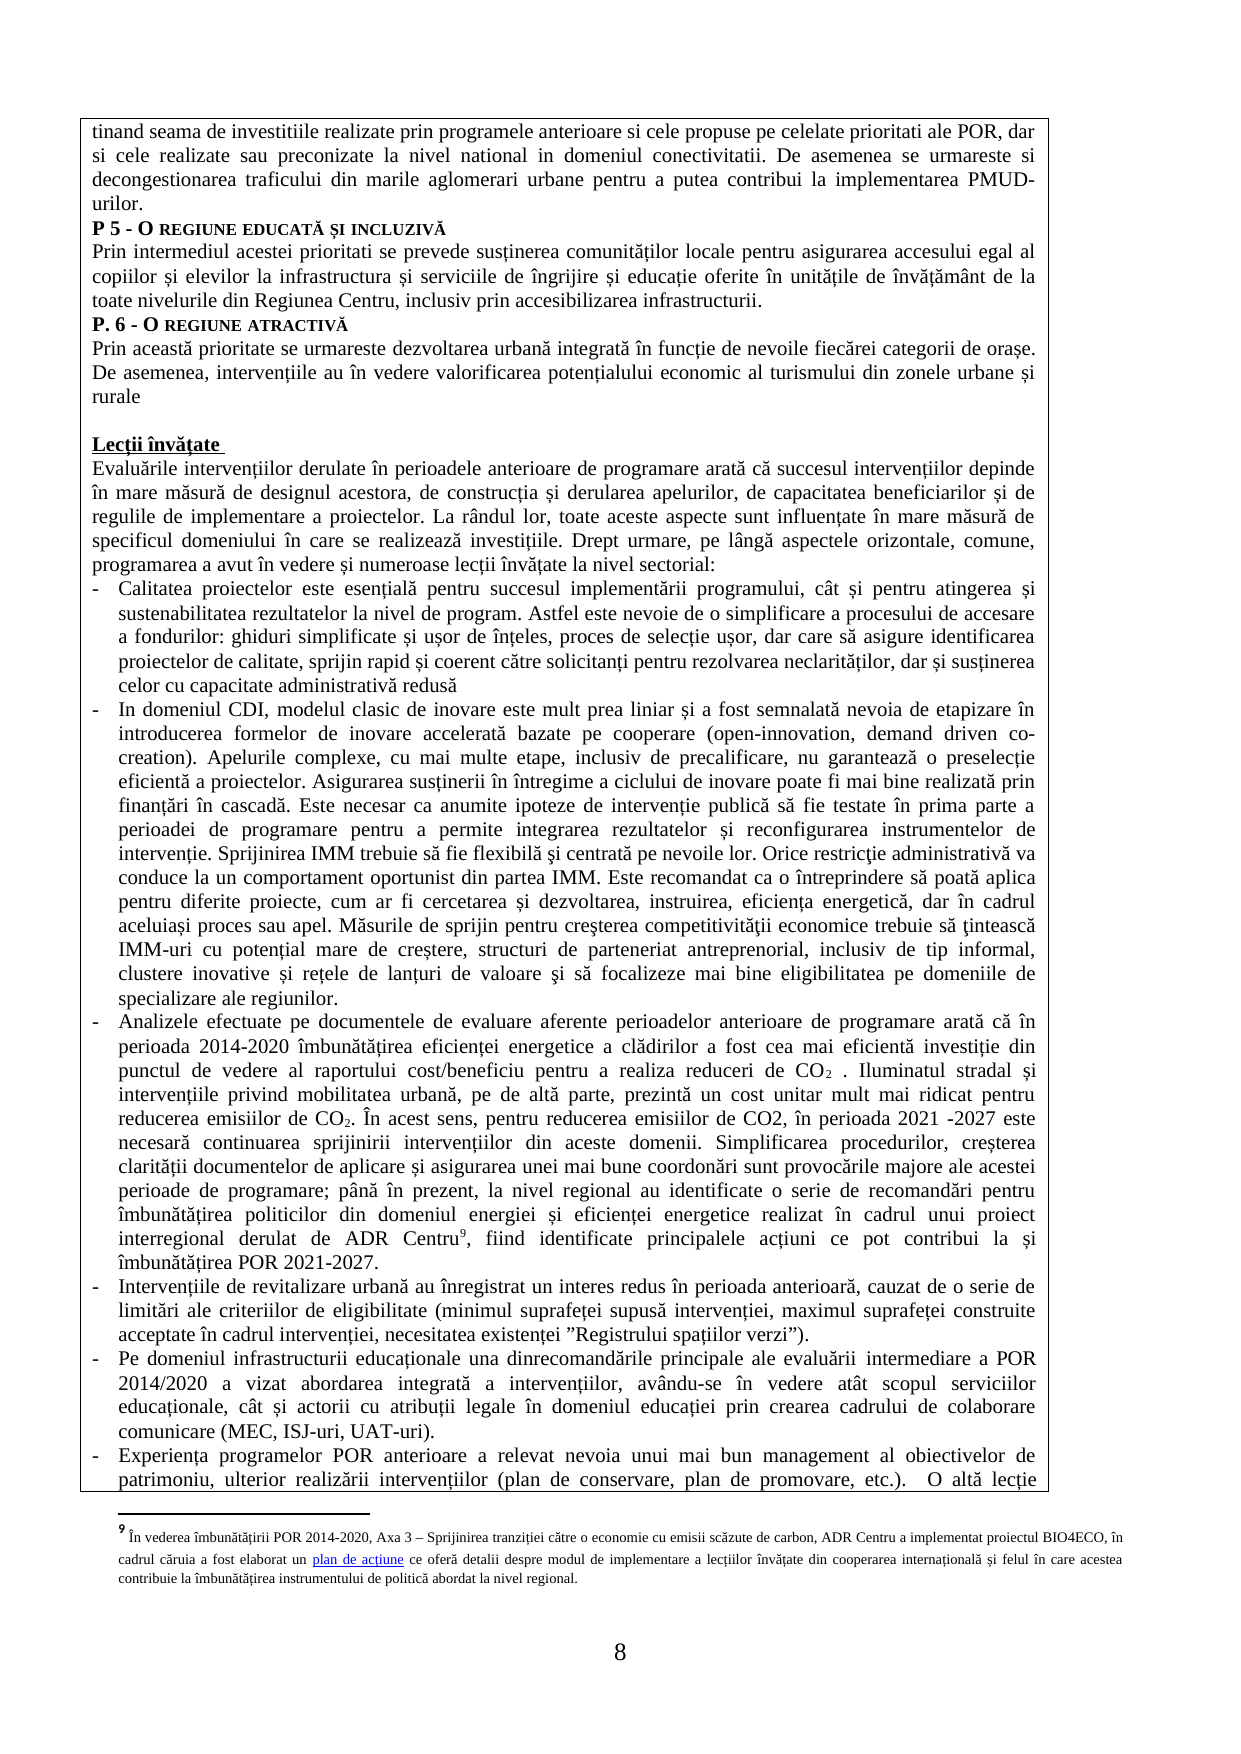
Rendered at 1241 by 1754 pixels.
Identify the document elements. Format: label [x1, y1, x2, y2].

table_header [81, 119, 1048, 1491]
